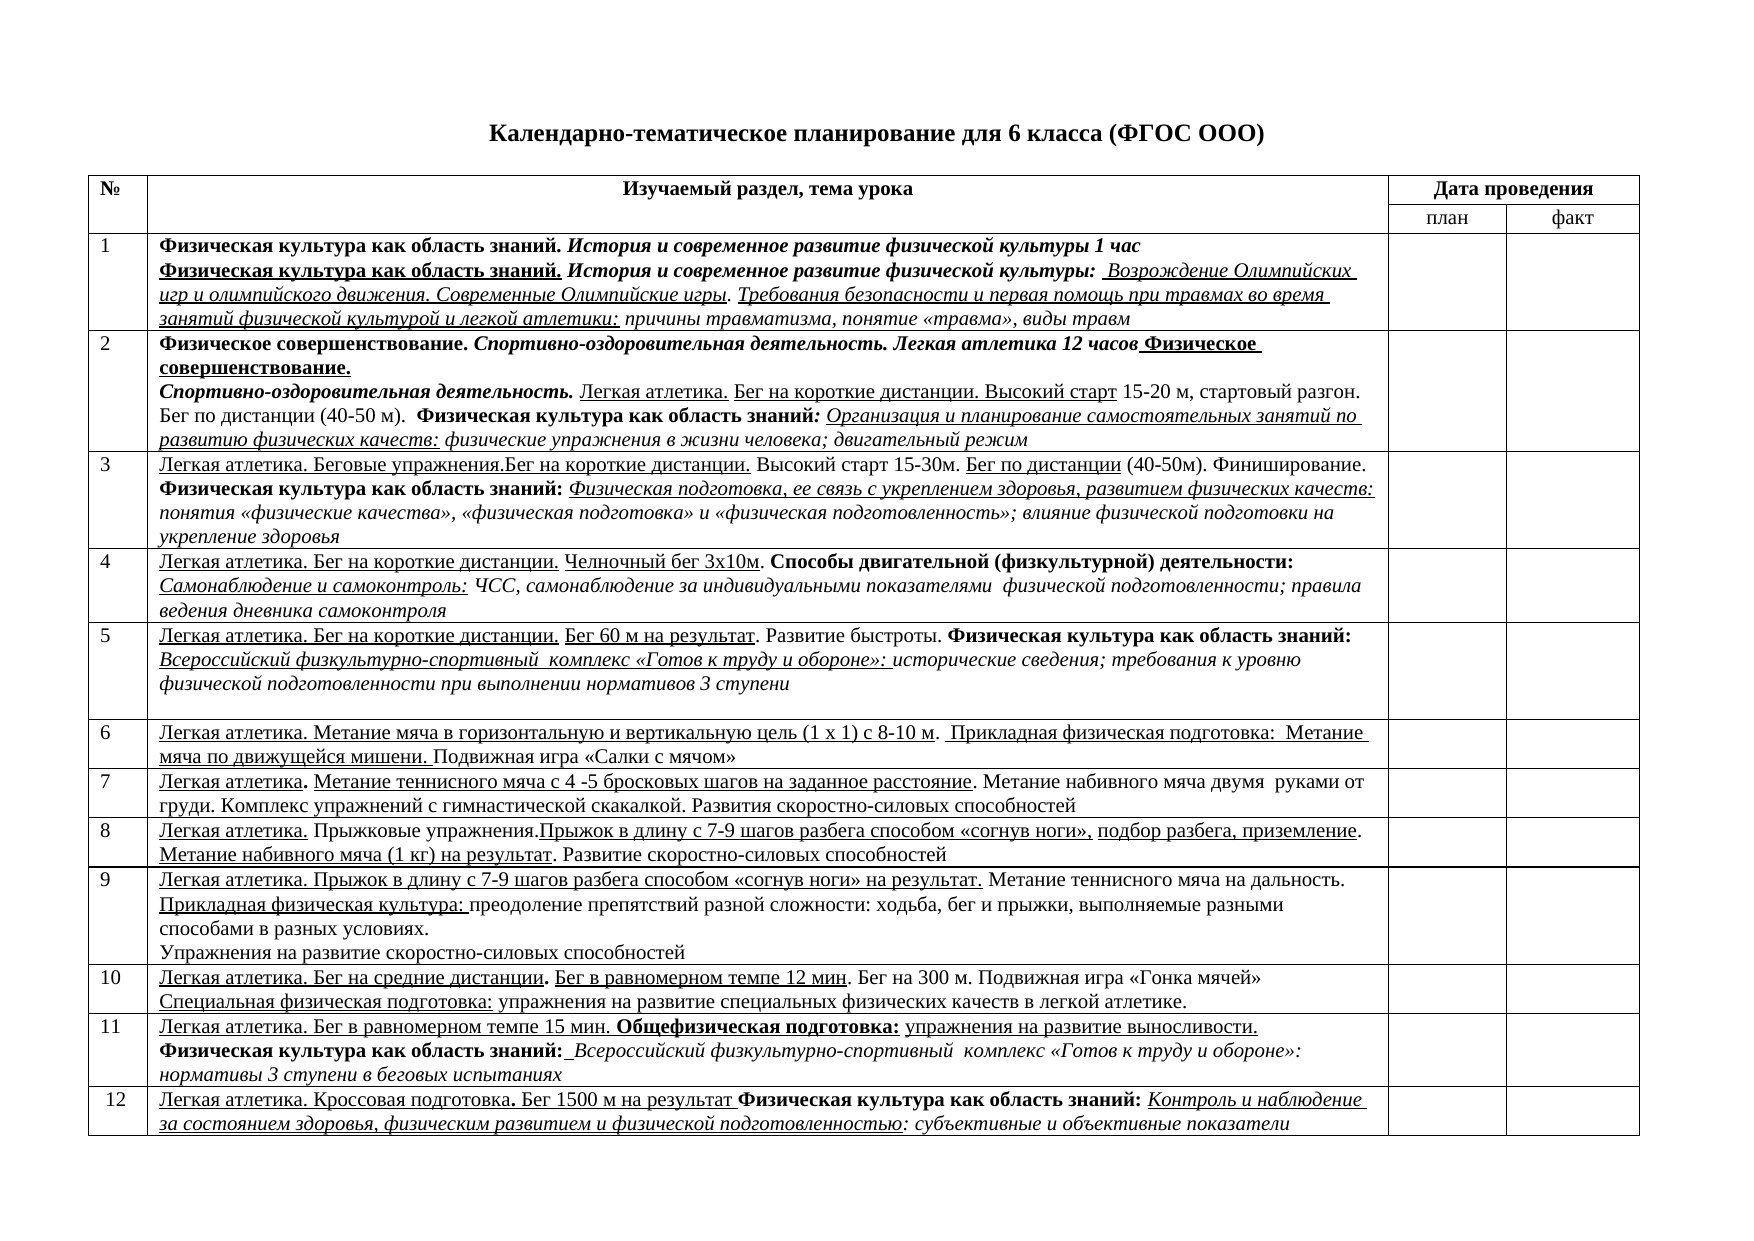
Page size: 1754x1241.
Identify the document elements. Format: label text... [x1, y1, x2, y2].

table_cell [1507, 1087, 1639, 1135]
table_cell 3 [89, 452, 147, 548]
table_cell [1389, 452, 1506, 548]
table_cell [1507, 769, 1639, 817]
table_cell [1507, 623, 1639, 719]
table_cell Легкая атлетика. Бег на средние дистанции. Бег в равномерном темпе 12 мин. Бег на 300 м. Подвижная игра «Гонка мячей» Специальная физическая подготовка: упражнения на развитие специальных физических качеств в легкой атлетике. [148, 965, 1388, 1013]
table_cell Легкая атлетика. Прыжок в длину с 7-9 шагов разбега способом «согнув ноги» на результат. Метание теннисного мяча на дальность. Прикладная физическая культура: преодоление препятствий разной сложности: ходьба, бег и прыжки, выполняемые разными способами в разных условиях. Упражнения на развитие скоростно-силовых способностей [148, 868, 1388, 964]
table_cell Физическое совершенствование. Спортивно-оздоровительная деятельность. Легкая атлетика 12 часов Физическое совершенствование. Спортивно-оздоровительная деятельность. Легкая атлетика. Бег на короткие дистанции. Высокий старт 15-20 м, стартовый разгон. Бег по дистанции (40-50 м). Физическая культура как область знаний: Организация и планирование самостоятельных занятий по развитию физических качеств: физические упражнения в жизни человека; двигательный режим [148, 331, 1388, 451]
table_cell Легкая атлетика. Метание мяча в горизонтальную и вертикальную цель (1 х 1) с 8-10 м. Прикладная физическая подготовка: Метание мяча по движущейся мишени. Подвижная игра «Салки с мячом» [148, 720, 1388, 768]
table_cell [1389, 1087, 1506, 1135]
table_cell [1507, 868, 1639, 964]
table_cell Физическая культура как область знаний. История и современное развитие физической культуры 1 час Физическая культура как область знаний. История и современное развитие физической культуры: Возрождение Олимпийских игр и олимпийского движения. Современные Олимпийские игры. Требования безопасности и первая помощь при травмах во время занятий физической культурой и легкой атлетики: причины травматизма, понятие «травма», виды травм [148, 234, 1388, 330]
table_cell [1389, 623, 1506, 719]
table_cell [1507, 234, 1639, 330]
table_cell [1507, 452, 1639, 548]
table_cell 5 [89, 623, 147, 719]
table_cell 8 [89, 818, 147, 866]
text Календарно-тематическое планирование для 6 класса (ФГОС ООО) [89, 118, 1665, 147]
table_cell 9 [89, 868, 147, 964]
table_cell [1507, 549, 1639, 622]
table_header Изучаемый раздел, тема урока [148, 176, 1388, 232]
table_cell Легкая атлетика. Прыжковые упражнения.Прыжок в длину с 7-9 шагов разбега способом «согнув ноги», подбор разбега, приземление. Метание набивного мяча (1 кг) на результат. Развитие скоростно-силовых способностей [148, 818, 1388, 866]
table_cell [1389, 720, 1506, 768]
table_cell [1507, 1014, 1639, 1086]
table_cell [1507, 818, 1639, 866]
table_cell 6 [89, 720, 147, 768]
table_cell Легкая атлетика. Бег на короткие дистанции. Челночный бег 3х10м. Способы двигательной (физкультурной) деятельности: Самонаблюдение и самоконтроль: ЧСС, самонаблюдение за индивидуальными показателями физической подготовленности; правила ведения дневника самоконтроля [148, 549, 1388, 622]
table_cell [1389, 868, 1506, 964]
table_cell план [1389, 205, 1506, 232]
table_cell 11 [89, 1014, 147, 1086]
table_cell [1389, 818, 1506, 866]
table_cell [1389, 234, 1506, 330]
table_header Дата проведения [1389, 176, 1639, 204]
table_cell [1389, 965, 1506, 1013]
table_cell 7 [89, 769, 147, 817]
table_cell [1389, 769, 1506, 817]
table_cell [1507, 965, 1639, 1013]
table_cell [1507, 720, 1639, 768]
table_cell [1389, 1014, 1506, 1086]
table_cell Легкая атлетика. Беговые упражнения.Бег на короткие дистанции. Высокий старт 15-30м. Бег по дистанции (40-50м). Финиширование. Физическая культура как область знаний: Физическая подготовка, ее связь с укреплением здоровья, развитием физических качеств: понятия «физические качества», «физическая подготовка» и «физическая подготовленность»; влияние физической подготовки на укрепление здоровья [148, 452, 1388, 548]
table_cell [148, 1087, 1388, 1135]
table_cell 10 [89, 965, 147, 1013]
table_header № [89, 176, 147, 232]
table_cell 4 [89, 549, 147, 622]
table_cell Легкая атлетика. Бег в равномерном темпе 15 мин. Общефизическая подготовка: упражнения на развитие выносливости. Физическая культура как область знаний: Всероссийский физкультурно-спортивный комплекс «Готов к труду и обороне»: нормативы 3 ступени в беговых испытаниях [148, 1014, 1388, 1086]
table_cell факт [1507, 205, 1639, 232]
table_cell Легкая атлетика. Бег на короткие дистанции. Бег 60 м на результат. Развитие быстроты. Физическая культура как область знаний: Всероссийский физкультурно-спортивный комплекс «Готов к труду и обороне»: исторические сведения; требования к уровню физической подготовленности при выполнении нормативов 3 ступени [148, 623, 1388, 719]
table_cell Легкая атлетика. Метание теннисного мяча с 4 -5 бросковых шагов на заданное расстояние. Метание набивного мяча двумя руками от груди. Комплекс упражнений с гимнастической скакалкой. Развития скоростно-силовых способностей [148, 769, 1388, 817]
table_cell 1 [89, 234, 147, 330]
table_cell 2 [89, 331, 147, 451]
table_cell [1389, 331, 1506, 451]
table_cell [1389, 549, 1506, 622]
table_cell 12 [89, 1087, 147, 1135]
table_cell [1507, 331, 1639, 451]
